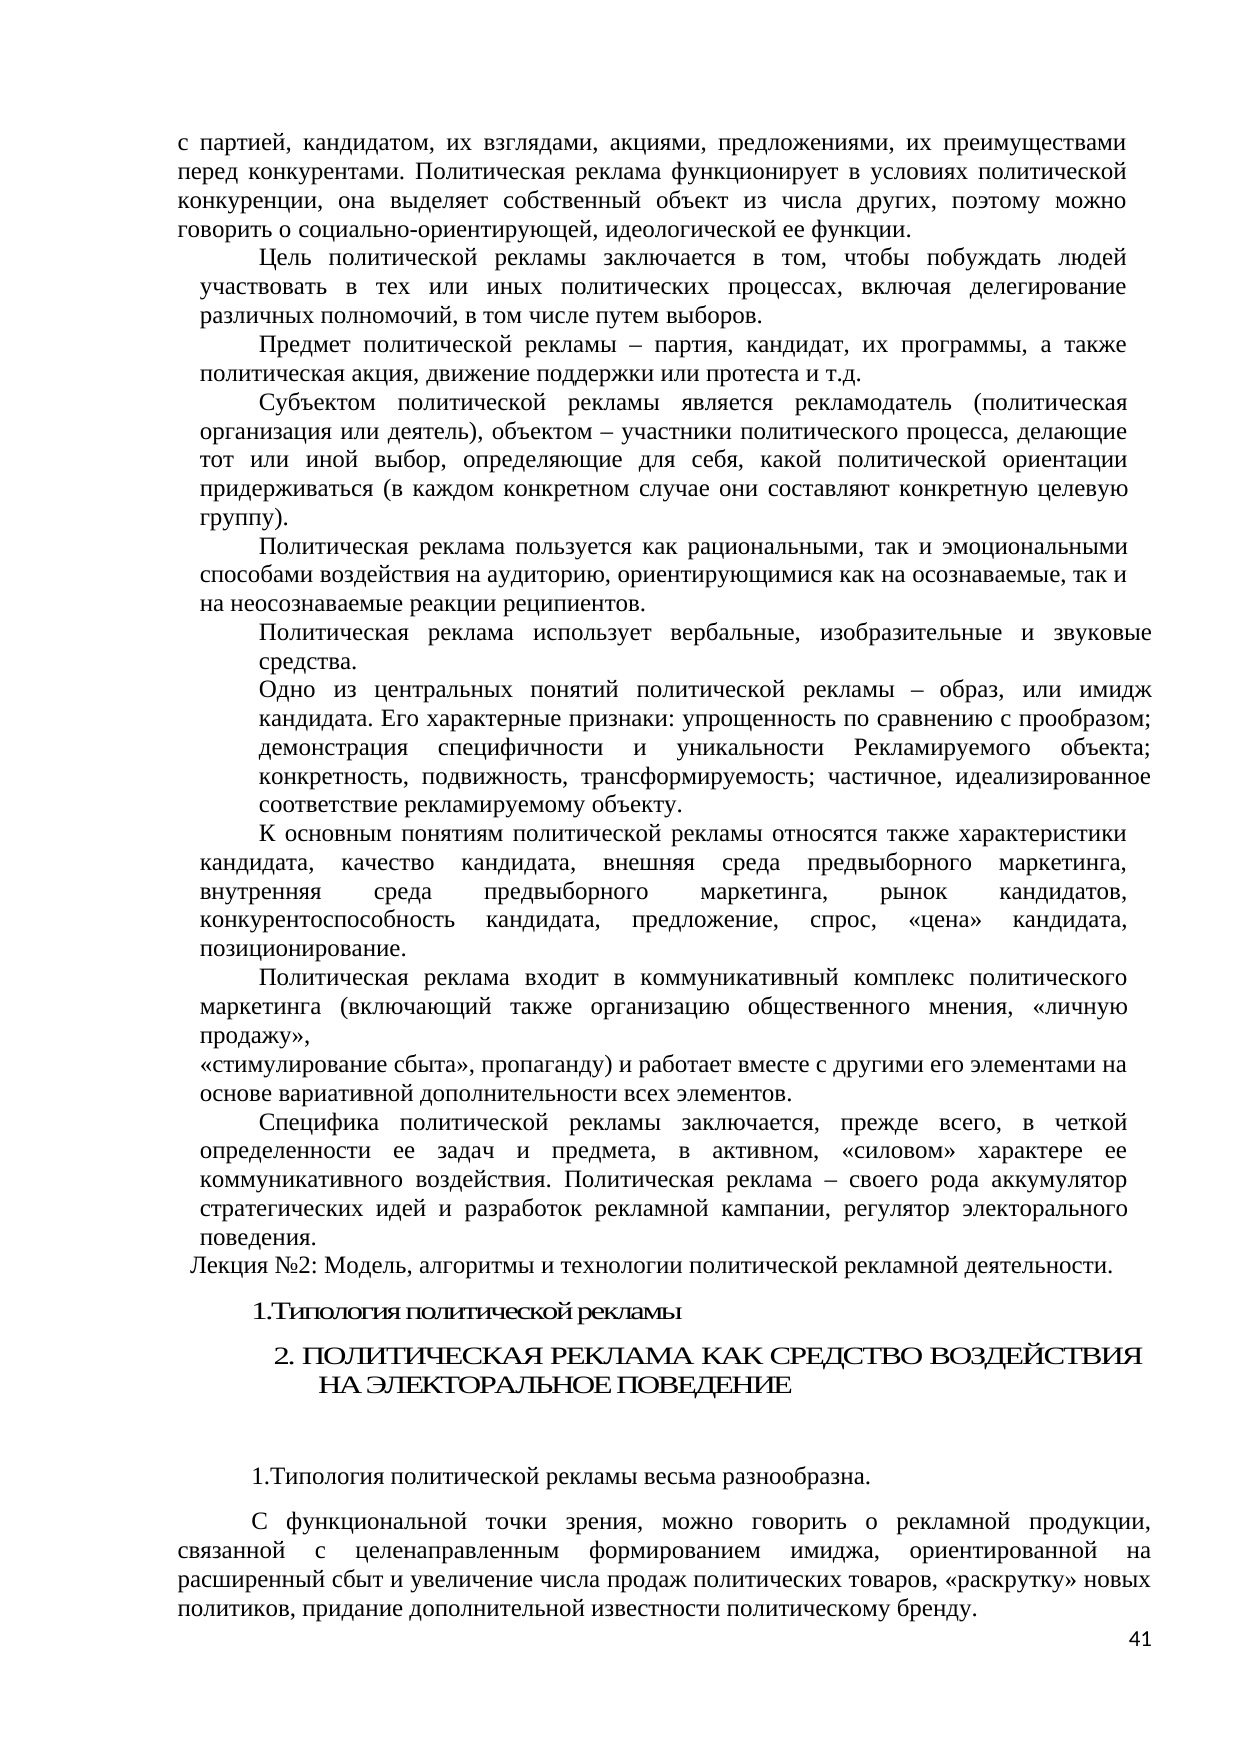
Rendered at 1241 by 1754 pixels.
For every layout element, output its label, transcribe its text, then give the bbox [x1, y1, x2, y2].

text Политическая реклама входит в коммуникативный комплекс политического маркетинга (включающий также организацию общественного мнения, «личную продажу», [199, 962, 1128, 1048]
text Политическая реклама пользуется как рациональными, так и эмоциональными способами воздействия на аудиторию, ориентирующимися как на осознаваемые, так и на неосознаваемые реакции реципиентов. [199, 531, 1129, 617]
text Лекция №2: Модель, алгоритмы и технологии политической рекламной деятельности. [177, 1251, 1152, 1279]
text Политическая реклама использует вербальные, изобразительные и звуковые средства. [259, 617, 1152, 674]
text Предмет политической рекламы – партия, кандидат, их программы, а также политическая акция, движение поддержки или протеста и т.д. [199, 329, 1128, 387]
text Субъектом политической рекламы является рекламодатель (политическая организация или деятель), объектом – участники политического процесса, делающие тот или иной выбор, определяющие для себя, какой политической ориентации придерживаться (в каждом конкретном случае они составляют конкретную целевую группу). [199, 387, 1128, 531]
text 1.Типология политической рекламы весьма разнообразна. [177, 1461, 1152, 1490]
text с партией, кандидатом, их взглядами, акциями, предложениями, их преимуществами перед конкурентами. Политическая реклама функционирует в условиях политической конкуренции, она выделяет собственный объект из числа других, поэтому можно говорить о социально-ориентирующей, идеологической ее функции. [177, 127, 1128, 242]
text «стимулирование сбыта», пропаганду) и работает вместе с другими его элементами на основе вариативной дополнительности всех элементов. [199, 1049, 1128, 1107]
text Цель политической рекламы заключается в том, чтобы побуждать людей участвовать в тех или иных политических процессах, включая делегирование различных полномочий, в том числе путем выборов. [199, 242, 1128, 329]
text 2. ПОЛИТИЧЕСКАЯ РЕКЛАМА КАК СРЕДСТВО ВОЗДЕЙСТВИЯ НА ЭЛЕКТОРАЛЬНОЕ ПОВЕДЕНИЕ [177, 1341, 1152, 1399]
text Специфика политической рекламы заключается, прежде всего, в четкой определенности ее задач и предмета, в активном, «силовом» характере ее коммуникативного воздействия. Политическая реклама – своего рода аккумулятор стратегических идей и разработок рекламной кампании, регулятор электорального поведения. [199, 1107, 1128, 1251]
text Одно из центральных понятий политической рекламы – образ, или имидж кандидата. Его характерные признаки: упрощенность по сравнению с прообразом; демонстрация специфичности и уникальности Рекламируемого объекта; конкретность, подвижность, трансформируемость; частичное, идеализированное соответствие рекламируемому объекту. [259, 674, 1152, 818]
text К основным понятиям политической рекламы относятся также характеристики кандидата, качество кандидата, внешняя среда предвыборного маркетинга, внутренняя среда предвыборного маркетинга, рынок кандидатов, конкурентоспособность кандидата, предложение, спрос, «цена» кандидата, позиционирование. [199, 818, 1128, 962]
text 1.Типология политической рекламы [177, 1296, 1152, 1325]
text С функциональной точки зрения, можно говорить о рекламной продукции, связанной с целенаправленным формированием имиджа, ориентированной на расширенный сбыт и увеличение числа продаж политических товаров, «раскрутку» новых политиков, придание дополнительной известности политическому бренду. [177, 1506, 1152, 1621]
